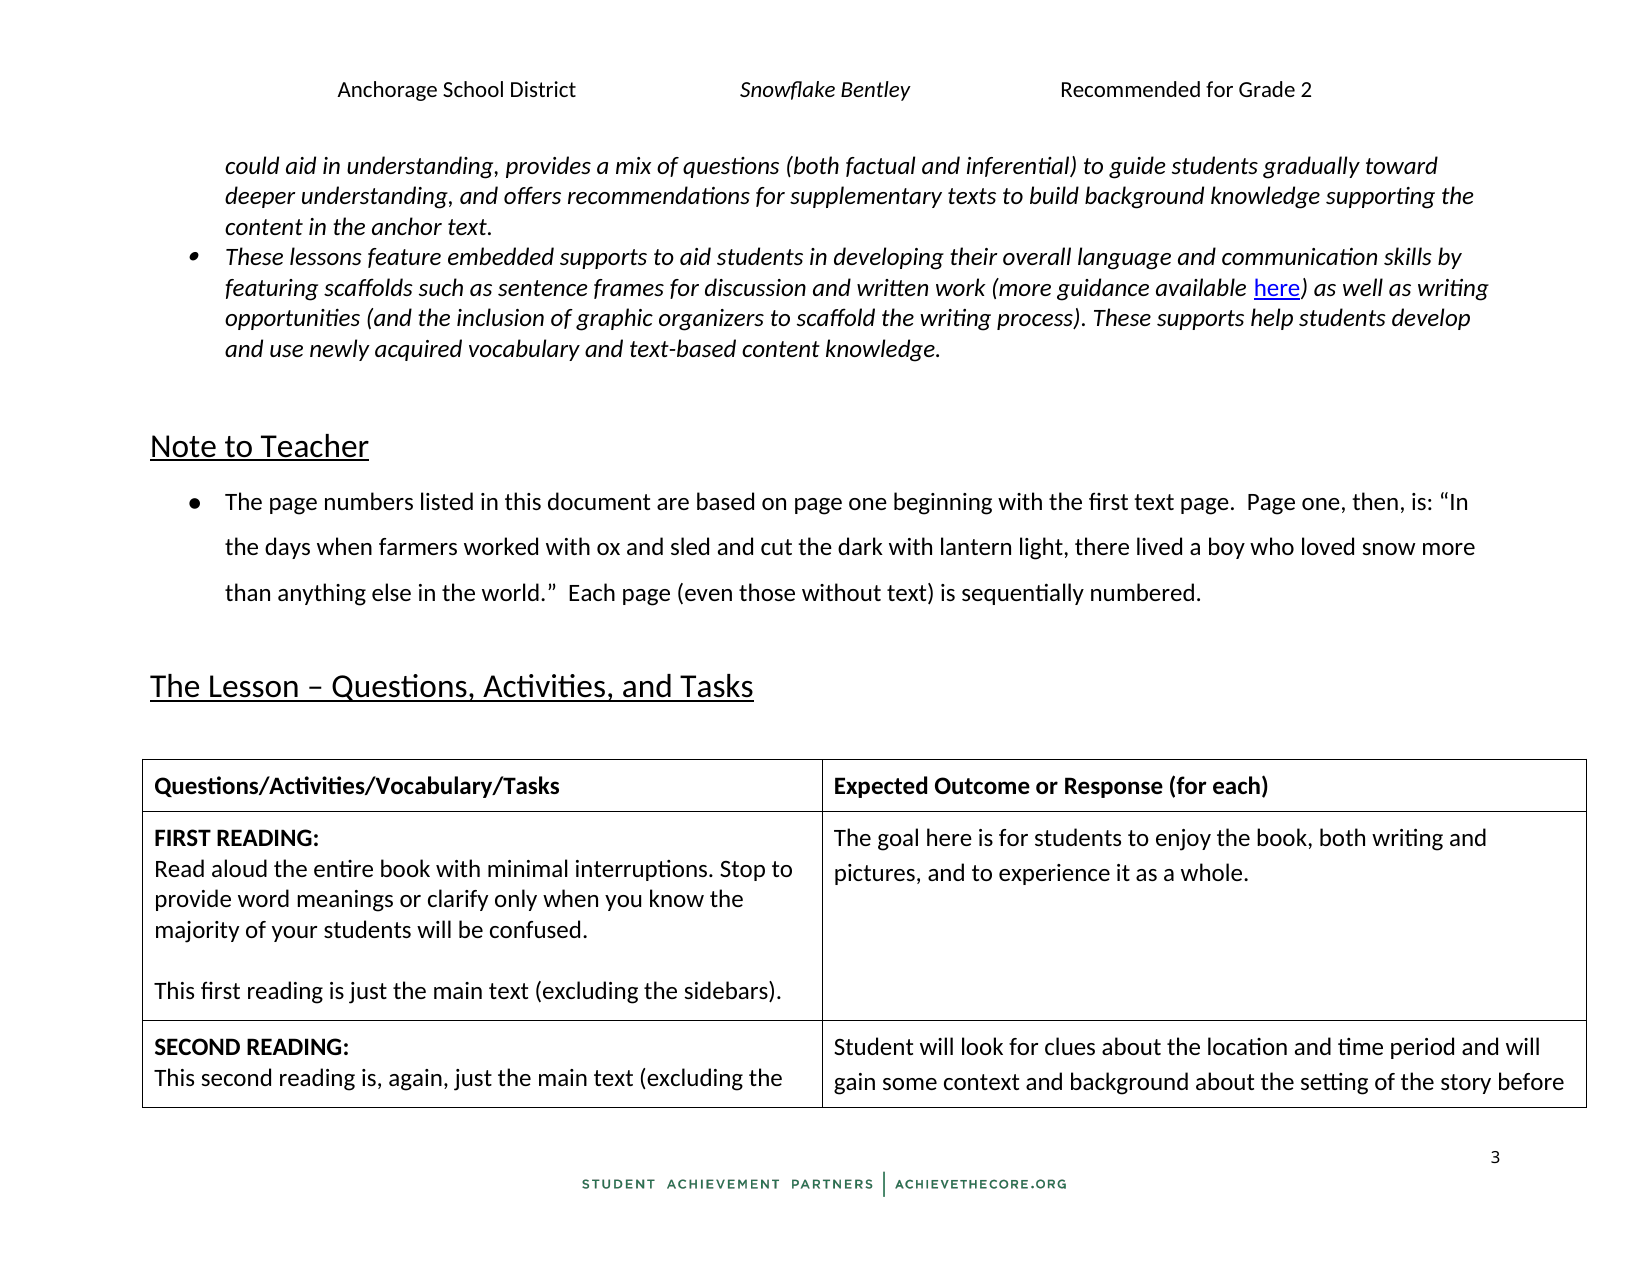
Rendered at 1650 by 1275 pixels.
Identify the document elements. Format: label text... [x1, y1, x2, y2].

text Note to Teacher [150, 425, 1500, 465]
table_header Expected Outcome or Response (for each) [823, 760, 1586, 811]
list These lessons feature embedded supports to aid students in developing their overall language and communication skills by featuring scaffolds such as sentence frames for discussion and written work (more guidance available here) as well as writing opportunities (and the inclusion of graphic organizers to scaffold the writing process). These supports help students develop and use newly acquired vocabulary and text-based content knowledge. [187, 242, 1500, 364]
table_header Questions/Activities/Vocabulary/Tasks [143, 760, 822, 811]
picture [571, 1168, 1079, 1200]
table_cell The goal here is for students to enjoy the book, both writing and pictures, and to experience it as a whole. [823, 812, 1586, 1020]
list The page numbers listed in this document are based on page one beginning with the first text page. Page one, then, is: “In the days when farmers worked with ox and sled and cut the dark with lantern light, there lived a boy who loved snow more than anything else in the world.” Each page (even those without text) is sequentially numbered. [188, 486, 1500, 608]
text The Lesson – Questions, Activities, and Tasks [150, 665, 1500, 706]
table_cell FIRST READING: Read aloud the entire book with minimal interruptions. Stop to provide word meanings or clarify only when you know the majority of your students will be confused. This first reading is just the main text (excluding the sidebars). [143, 812, 822, 1020]
